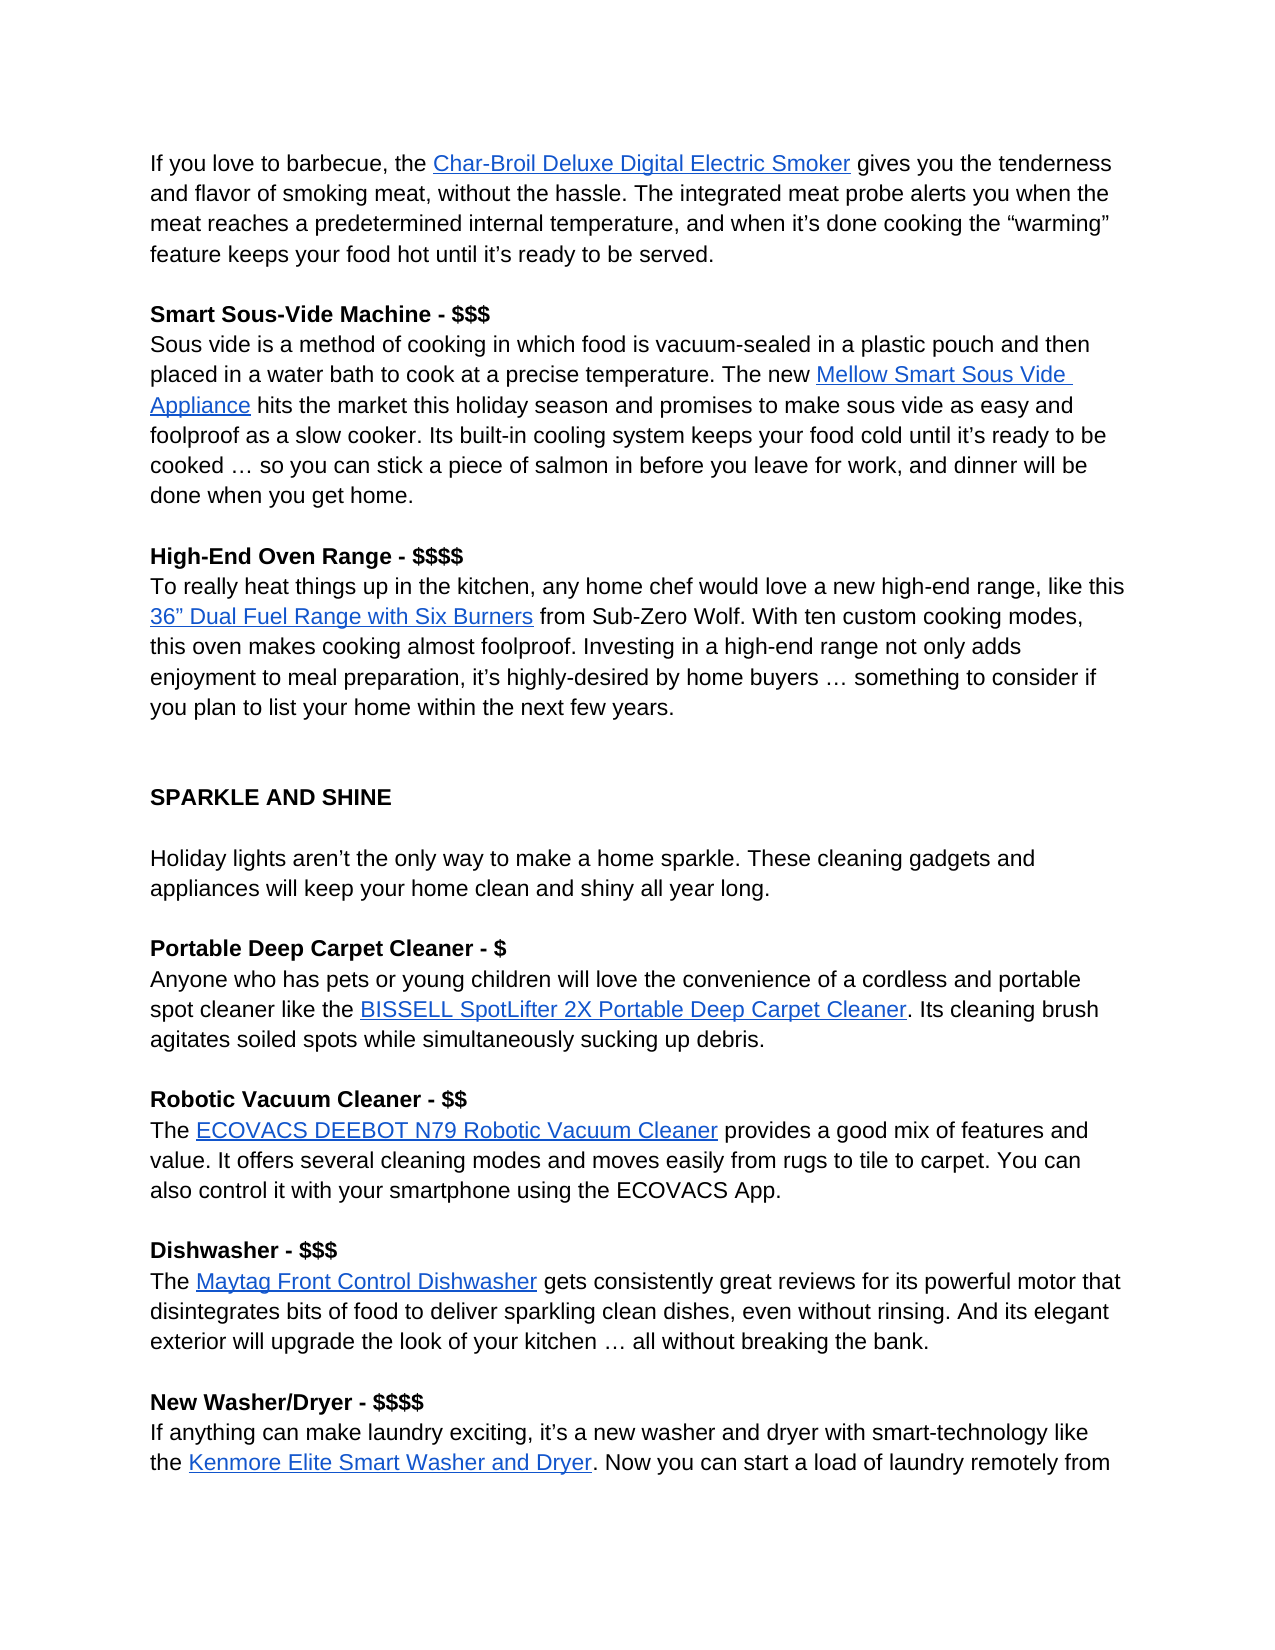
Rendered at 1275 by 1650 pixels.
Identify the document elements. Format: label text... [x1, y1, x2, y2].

text To really heat things up in the kitchen, any home chef would love a new high-end range, like this 36” Dual Fuel Range with Six Burners from Sub-Zero Wolf. With ten custom cooking modes, this oven makes cooking almost foolproof. Investing in a high-end range not only adds enjoyment to meal preparation, it’s highly-desired by home buyers … something to consider if you plan to list your home within the next few years. [150, 573, 1125, 720]
text If you love to barbecue, the Char-Broil Deluxe Digital Electric Smoker gives you the tenderness and flavor of smoking meat, without the hassle. The integrated meat probe alerts you when the meat reaches a predetermined internal temperature, and when it’s done cooking the “warming” feature keeps your food hot until it’s ready to be served. [150, 150, 1125, 267]
text Portable Deep Carpet Cleaner - $ [150, 935, 1125, 962]
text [150, 1419, 1125, 1475]
text The ECOVACS DEEBOT N79 Robotic Vacuum Cleaner provides a good mix of features and value. It offers several cleaning modes and moves easily from rugs to tile to carpet. You can also control it with your smartphone using the ECOVACS App. [150, 1117, 1125, 1203]
text New Washer/Dryer - $$$$ [150, 1388, 1125, 1415]
text Smart Sous-Vide Machine - $$$ [150, 301, 1125, 327]
text SPARKLE AND SHINE [150, 784, 1125, 811]
text Anyone who has pets or young children will love the convenience of a cordless and portable spot cleaner like the BISSELL SpotLifter 2X Portable Deep Carpet Cleaner. Its cleaning brush agitates soiled spots while simultaneously sucking up debris. [150, 966, 1125, 1052]
text Sous vide is a method of cooking in which food is vacuum-sealed in a plastic pouch and then placed in a water bath to cook at a precise temperature. The new Mellow Smart Sous Vide Appliance hits the market this holiday season and promises to make sous vide as easy and foolproof as a slow cooker. Its built-in cooling system keeps your food cold until it’s ready to be cooked … so you can stick a piece of salmon in before you leave for work, and dinner will be done when you get home. [150, 331, 1125, 509]
text Dishwasher - $$$ [150, 1237, 1125, 1264]
text High-End Oven Range - $$$$ [150, 543, 1125, 569]
text Holiday lights aren’t the only way to make a home sparkle. These cleaning gadgets and appliances will keep your home clean and shiny all year long. [150, 845, 1125, 901]
text The Maytag Front Control Dishwasher gets consistently great reviews for its powerful motor that disintegrates bits of food to deliver sparkling clean dishes, even without rinsing. And its elegant exterior will upgrade the look of your kitchen … all without breaking the bank. [150, 1268, 1125, 1354]
text Robotic Vacuum Cleaner - $$ [150, 1086, 1125, 1113]
